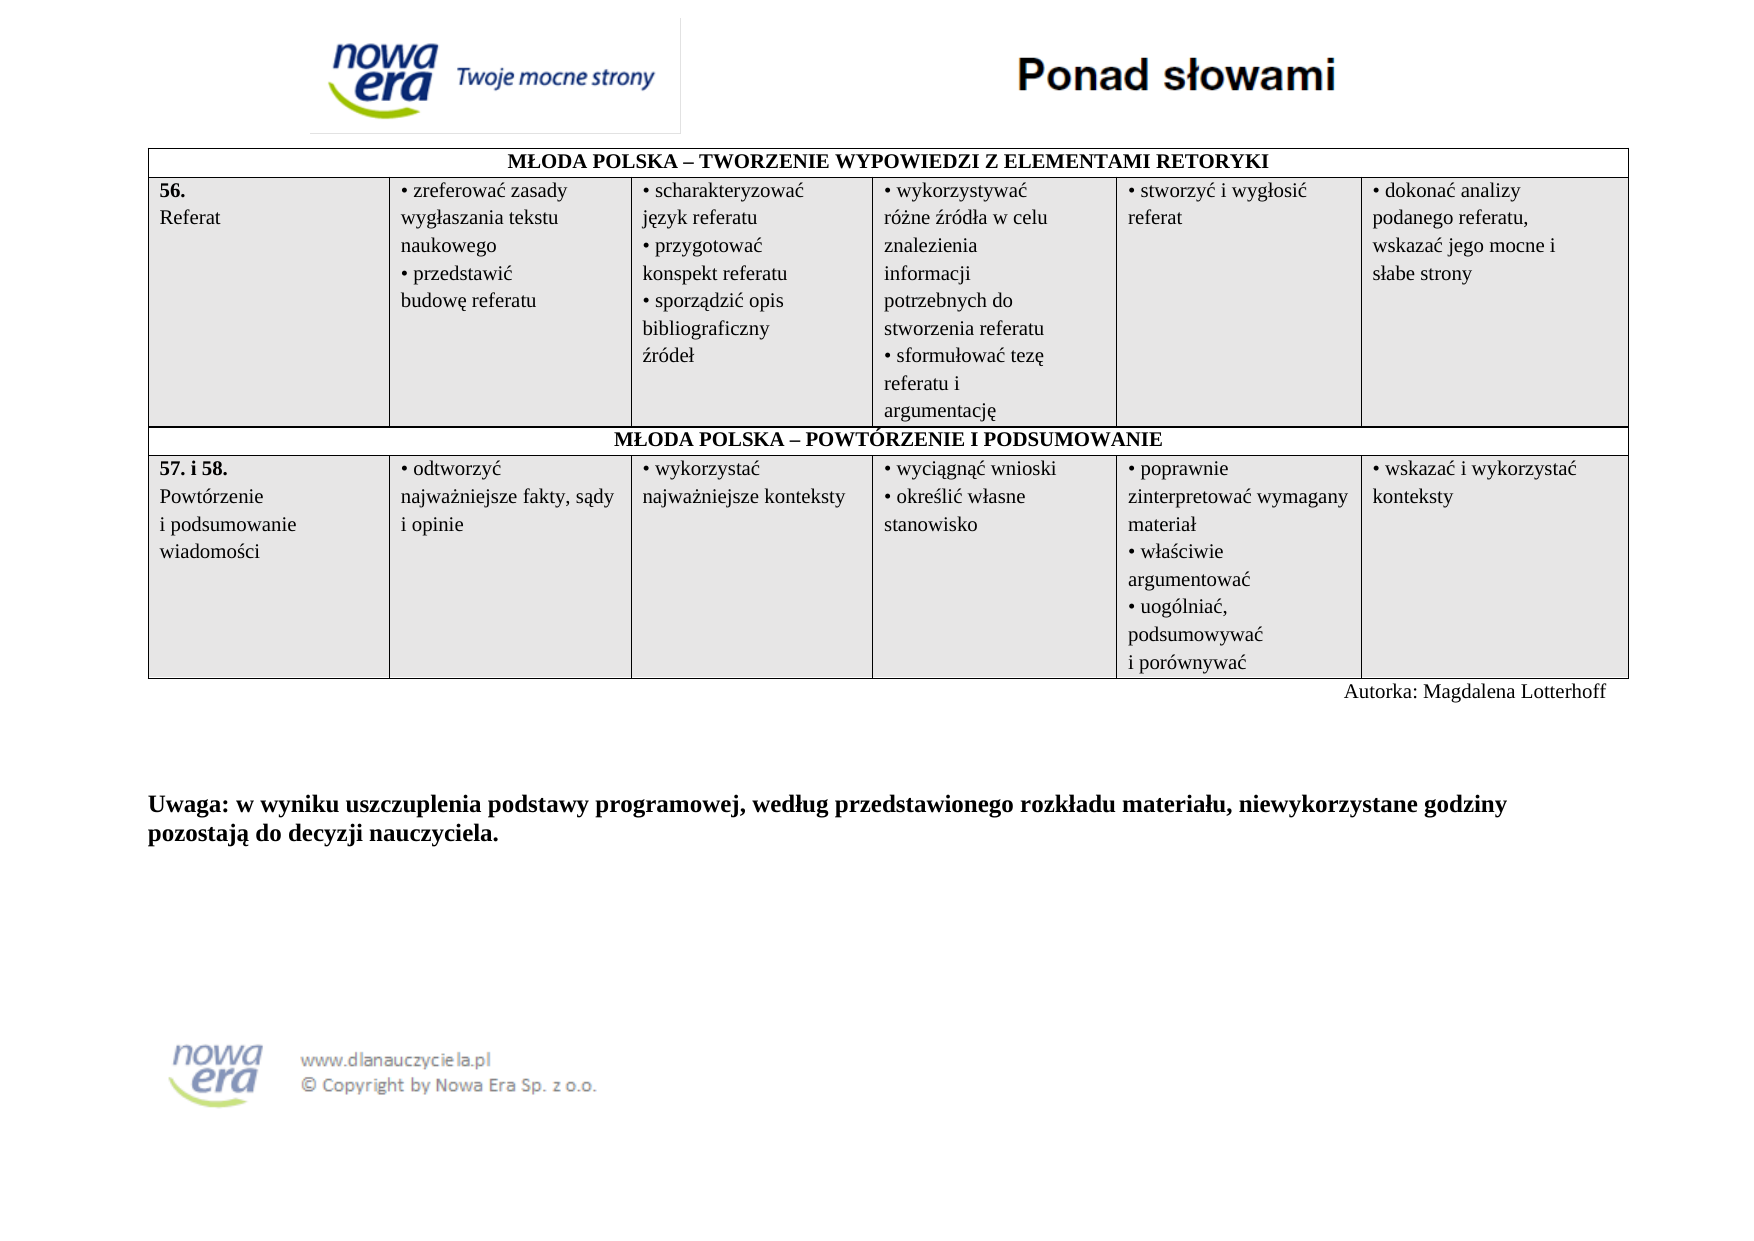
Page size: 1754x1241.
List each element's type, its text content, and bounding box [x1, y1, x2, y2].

table_cell • poprawnie zinterpretować wymagany materiał • właściwie argumentować • uogólniać, podsumowywać i porównywać [1117, 456, 1361, 677]
table_cell • wskazać i wykorzystać konteksty [1362, 456, 1628, 677]
table_cell • wykorzystać najważniejsze konteksty [632, 456, 872, 677]
table_cell 56. Referat [149, 178, 389, 426]
table_cell • odtworzyć najważniejsze fakty, sądy i opinie [390, 456, 631, 677]
table_cell • stworzyć i wygłosić referat [1117, 178, 1361, 426]
table_cell • dokonać analizy podanego referatu, wskazać jego mocne i słabe strony [1362, 178, 1628, 426]
table_cell MŁODA POLSKA – POWTÓRZENIE I PODSUMOWANIE [149, 428, 1628, 455]
table_cell • wykorzystywać różne źródła w celu znalezienia informacji potrzebnych do stworzenia referatu • sformułować tezę referatu i argumentację [873, 178, 1116, 426]
table_cell • scharakteryzować język referatu • przygotować konspekt referatu • sporządzić opis bibliograficzny źródeł [632, 178, 872, 426]
picture [147, 1024, 622, 1142]
table_cell 57. i 58. Powtórzenie i podsumowanie wiadomości [149, 456, 389, 677]
text Uwaga: w wyniku uszczuplenia podstawy programowej, według przedstawionego rozkładu materiału, niewykorzystane godziny pozostają do decyzji nauczyciela. [148, 789, 1606, 846]
text Autorka: Magdalena Lotterhoff [148, 679, 1606, 703]
picture [310, 18, 682, 135]
table_cell • zreferować zasady wygłaszania tekstu naukowego • przedstawić budowę referatu [390, 178, 631, 426]
table_cell • wyciągnąć wnioski • określić własne stanowisko [873, 456, 1116, 677]
table_cell MŁODA POLSKA – TWORZENIE WYPOWIEDZI Z ELEMENTAMI RETORYKI [149, 149, 1628, 177]
